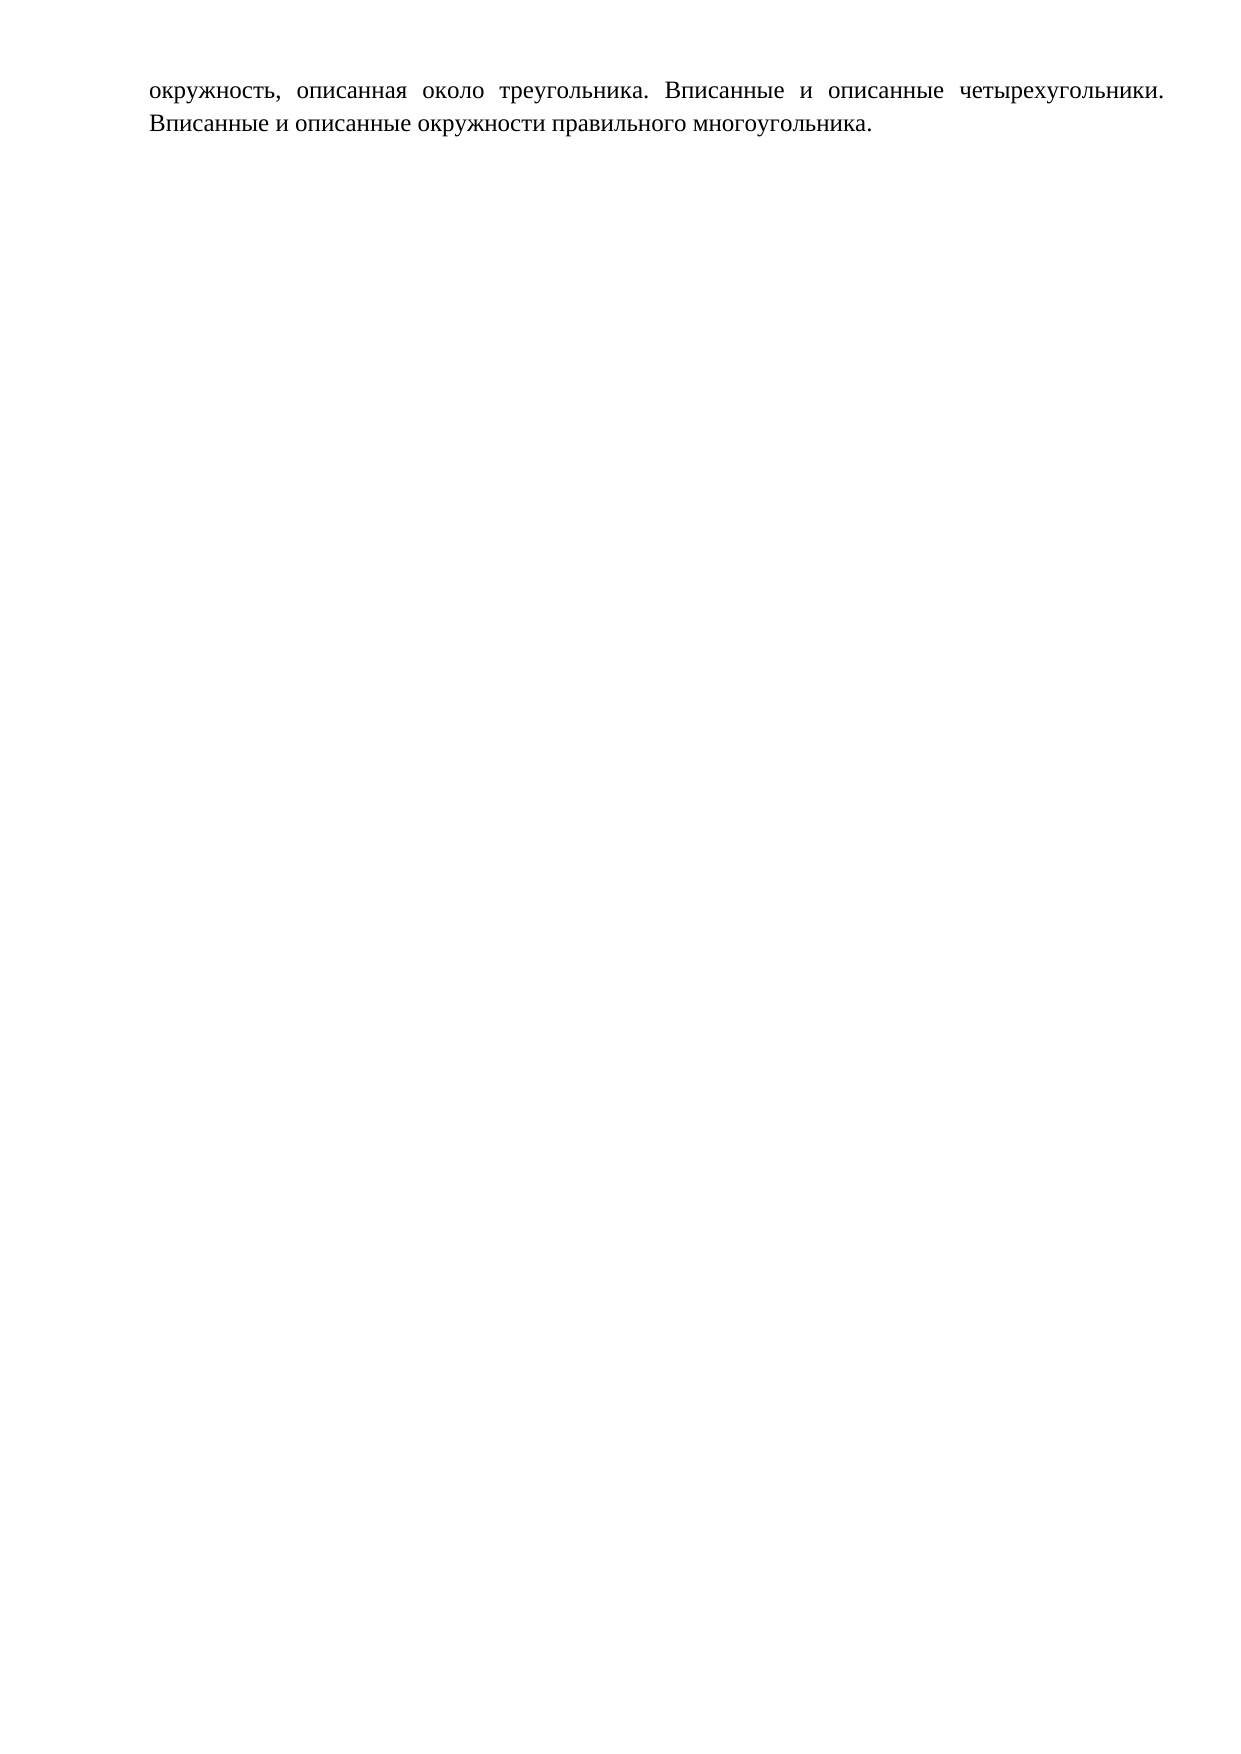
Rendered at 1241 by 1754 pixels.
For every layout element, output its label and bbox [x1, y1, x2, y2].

text [149, 75, 1165, 137]
